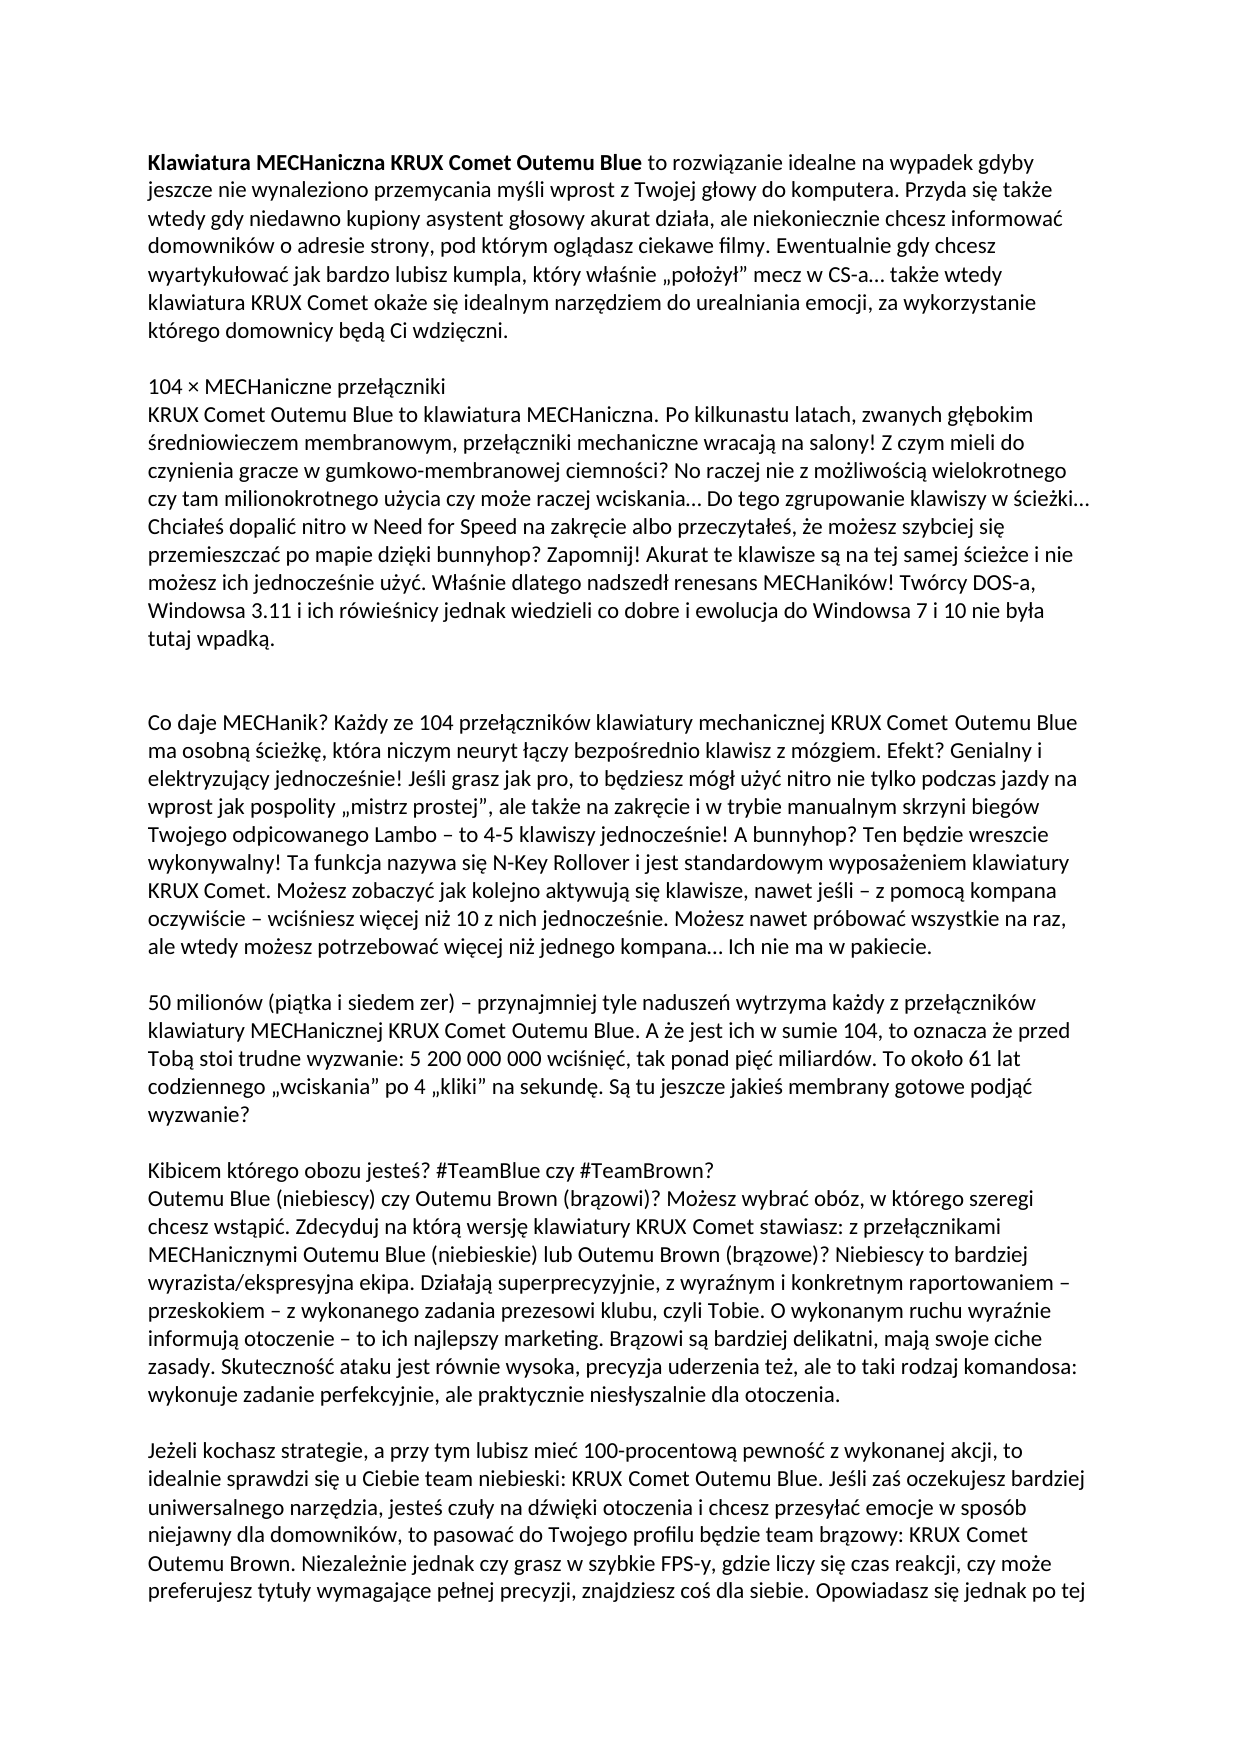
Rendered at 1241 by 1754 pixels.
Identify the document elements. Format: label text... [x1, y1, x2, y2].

text KRUX Comet Outemu Blue to klawiatura MECHaniczna. Po kilkunastu latach, zwanych głębokim średniowieczem membranowym, przełączniki mechaniczne wracają na salony! Z czym mieli do czynienia gracze w gumkowo-membranowej ciemności? No raczej nie z możliwością wielokrotnego czy tam milionokrotnego użycia czy może raczej wciskania… Do tego zgrupowanie klawiszy w ścieżki… Chciałeś dopalić nitro w Need for Speed na zakręcie albo przeczytałeś, że możesz szybciej się przemieszczać po mapie dzięki bunnyhop? Zapomnij! Akurat te klawisze są na tej samej ścieżce i nie możesz ich jednocześnie użyć. Właśnie dlatego nadszedł renesans MECHaników! Twórcy DOS-a, Windowsa 3.11 i ich rówieśnicy jednak wiedzieli co dobre i ewolucja do Windowsa 7 i 10 nie była tutaj wpadką. [148, 400, 1093, 652]
text 50 milionów (piątka i siedem zer) – przynajmniej tyle naduszeń wytrzyma każdy z przełączników klawiatury MECHanicznej KRUX Comet Outemu Blue. A że jest ich w sumie 104, to oznacza że przed Tobą stoi trudne wyzwanie: 5 200 000 000 wciśnięć, tak ponad pięć miliardów. To około 61 lat codziennego „wciskania” po 4 „kliki” na sekundę. Są tu jeszcze jakieś membrany gotowe podjąć wyzwanie? [148, 988, 1093, 1128]
text Kibicem którego obozu jesteś? #TeamBlue czy #TeamBrown? [148, 1156, 1093, 1184]
text Outemu Blue (niebiescy) czy Outemu Brown (brązowi)? Możesz wybrać obóz, w którego szeregi chcesz wstąpić. Zdecyduj na którą wersję klawiatury KRUX Comet stawiasz: z przełącznikami MECHanicznymi Outemu Blue (niebieskie) lub Outemu Brown (brązowe)? Niebiescy to bardziej wyrazista/ekspresyjna ekipa. Działają superprecyzyjnie, z wyraźnym i konkretnym raportowaniem – przeskokiem – z wykonanego zadania prezesowi klubu, czyli Tobie. O wykonanym ruchu wyraźnie informują otoczenie – to ich najlepszy marketing. Brązowi są bardziej delikatni, mają swoje ciche zasady. Skuteczność ataku jest równie wysoka, precyzja uderzenia też, ale to taki rodzaj komandosa: wykonuje zadanie perfekcyjnie, ale praktycznie niesłyszalnie dla otoczenia. [148, 1184, 1093, 1408]
text Co daje MECHanik? Każdy ze 104 przełączników klawiatury mechanicznej KRUX Comet Outemu Blue ma osobną ścieżkę, która niczym neuryt łączy bezpośrednio klawisz z mózgiem. Efekt? Genialny i elektryzujący jednocześnie! Jeśli grasz jak pro, to będziesz mógł użyć nitro nie tylko podczas jazdy na wprost jak pospolity „mistrz prostej”, ale także na zakręcie i w trybie manualnym skrzyni biegów Twojego odpicowanego Lambo – to 4-5 klawiszy jednocześnie! A bunnyhop? Ten będzie wreszcie wykonywalny! Ta funkcja nazywa się N-Key Rollover i jest standardowym wyposażeniem klawiatury KRUX Comet. Możesz zobaczyć jak kolejno aktywują się klawisze, nawet jeśli – z pomocą kompana oczywiście – wciśniesz więcej niż 10 z nich jednocześnie. Możesz nawet próbować wszystkie na raz, ale wtedy możesz potrzebować więcej niż jednego kompana… Ich nie ma w pakiecie. [148, 708, 1093, 960]
text Klawiatura MECHaniczna KRUX Comet Outemu Blue to rozwiązanie idealne na wypadek gdyby jeszcze nie wynaleziono przemycania myśli wprost z Twojej głowy do komputera. Przyda się także wtedy gdy niedawno kupiony asystent głosowy akurat działa, ale niekoniecznie chcesz informować domowników o adresie strony, pod którym oglądasz ciekawe filmy. Ewentualnie gdy chcesz wyartykułować jak bardzo lubisz kumpla, który właśnie „położył” mecz w CS-a… także wtedy klawiatura KRUX Comet okaże się idealnym narzędziem do urealniania emocji, za wykorzystanie którego domownicy będą Ci wdzięczni. [148, 148, 1093, 344]
text 104 × MECHaniczne przełączniki [148, 372, 1093, 400]
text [148, 1437, 1093, 1605]
